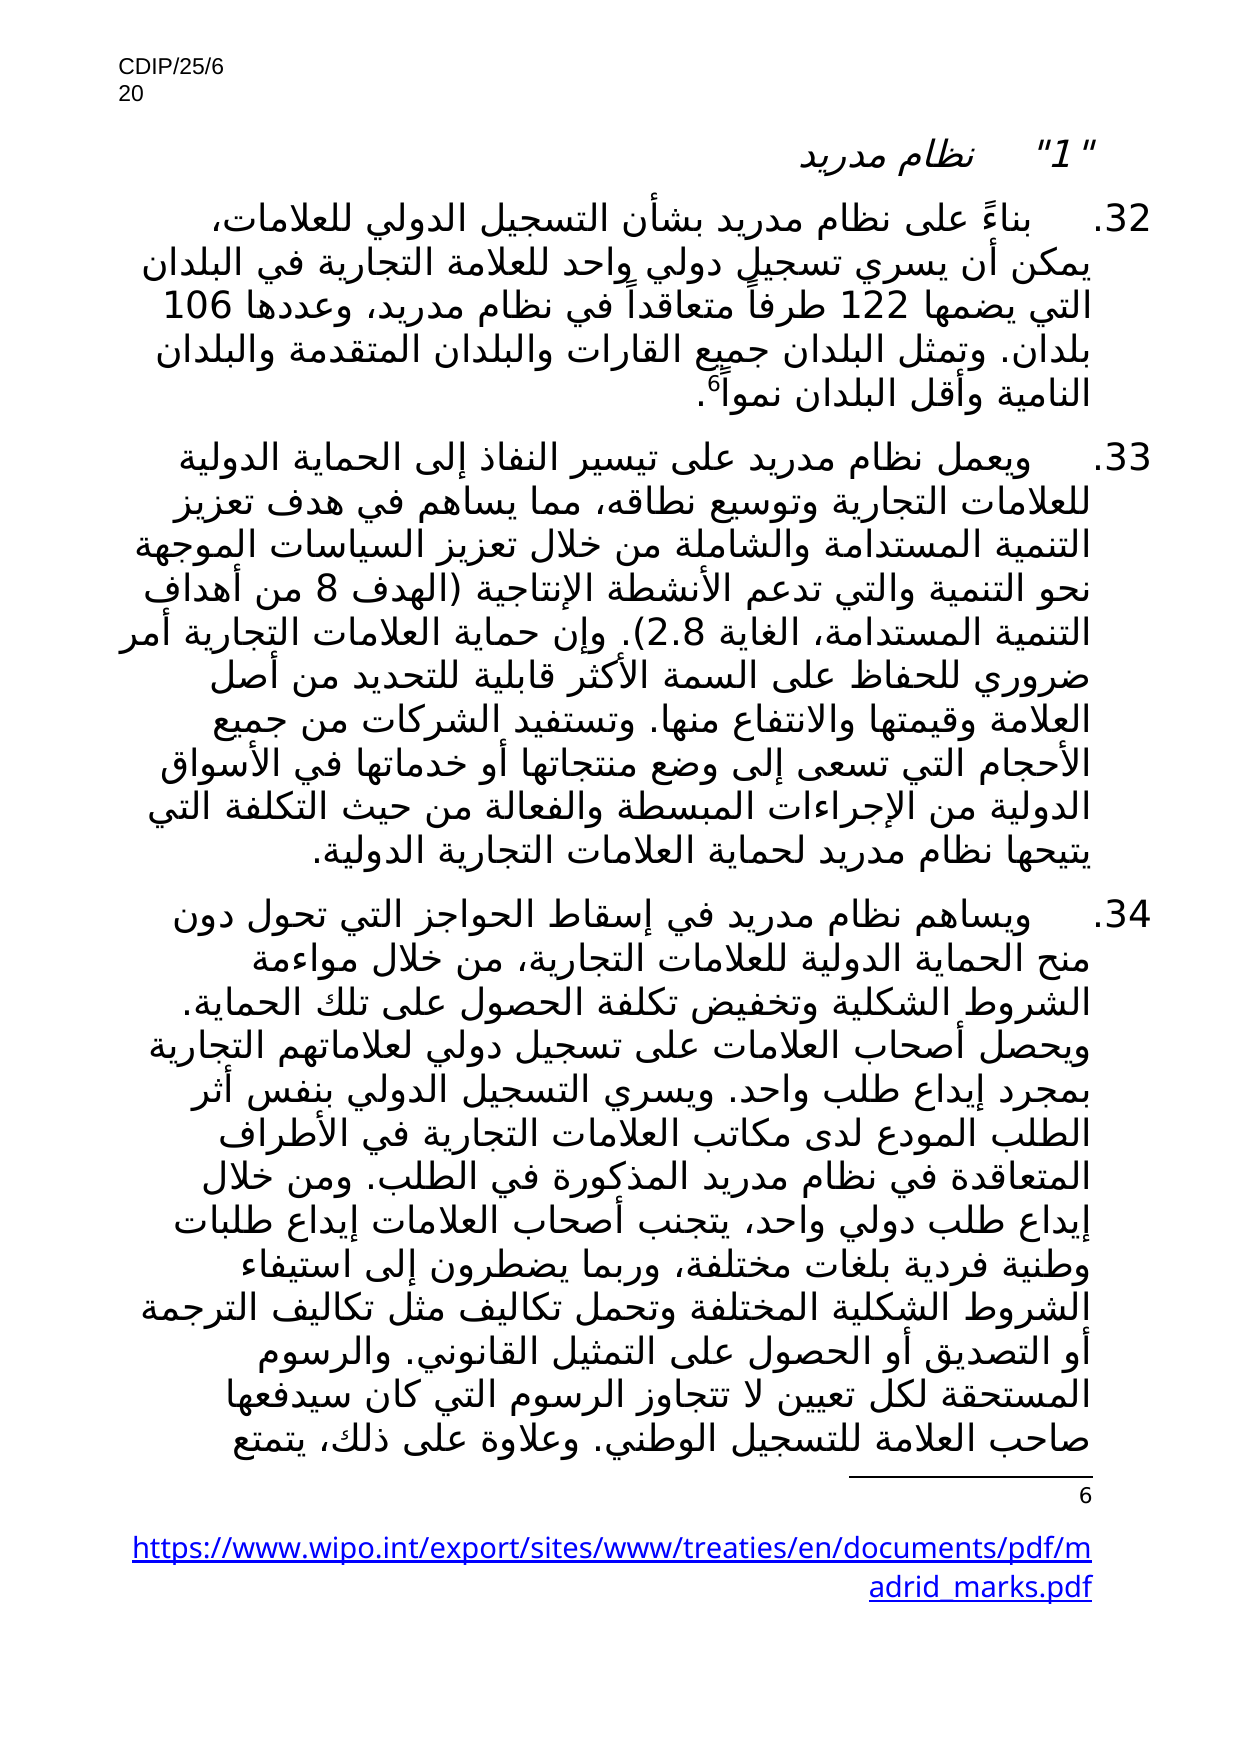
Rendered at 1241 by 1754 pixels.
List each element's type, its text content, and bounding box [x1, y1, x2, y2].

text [118, 893, 1092, 1460]
text بناءً على نظام مدريد بشأن التسجيل الدولي للعلامات، يمكن أن يسري تسجيل دولي واحد للعلامة التجارية في البلدان التي يضمها 122 طرفاً متعاقداً في نظام مدريد، وعددها 106 بلدان. وتمثل البلدان جميع القارات والبلدان المتقدمة والبلدان النامية وأقل البلدان نمواً. [118, 197, 1092, 415]
subtitle "1" نظام مدريد [118, 132, 1092, 176]
text ويعمل نظام مدريد على تيسير النفاذ إلى الحماية الدولية للعلامات التجارية وتوسيع نطاقه، مما يساهم في هدف تعزيز التنمية المستدامة والشاملة من خلال تعزيز السياسات الموجهة نحو التنمية والتي تدعم الأنشطة الإنتاجية (الهدف 8 من أهداف التنمية المستدامة، الغاية 2.8). وإن حماية العلامات التجارية أمر ضروري للحفاظ على السمة الأكثر قابلية للتحديد من أصل العلامة وقيمتها والانتفاع منها. وتستفيد الشركات من جميع الأحجام التي تسعى إلى وضع منتجاتها أو خدماتها في الأسواق الدولية من الإجراءات المبسطة والفعالة من حيث التكلفة التي يتيحها نظام مدريد لحماية العلامات التجارية الدولية. [118, 436, 1092, 872]
